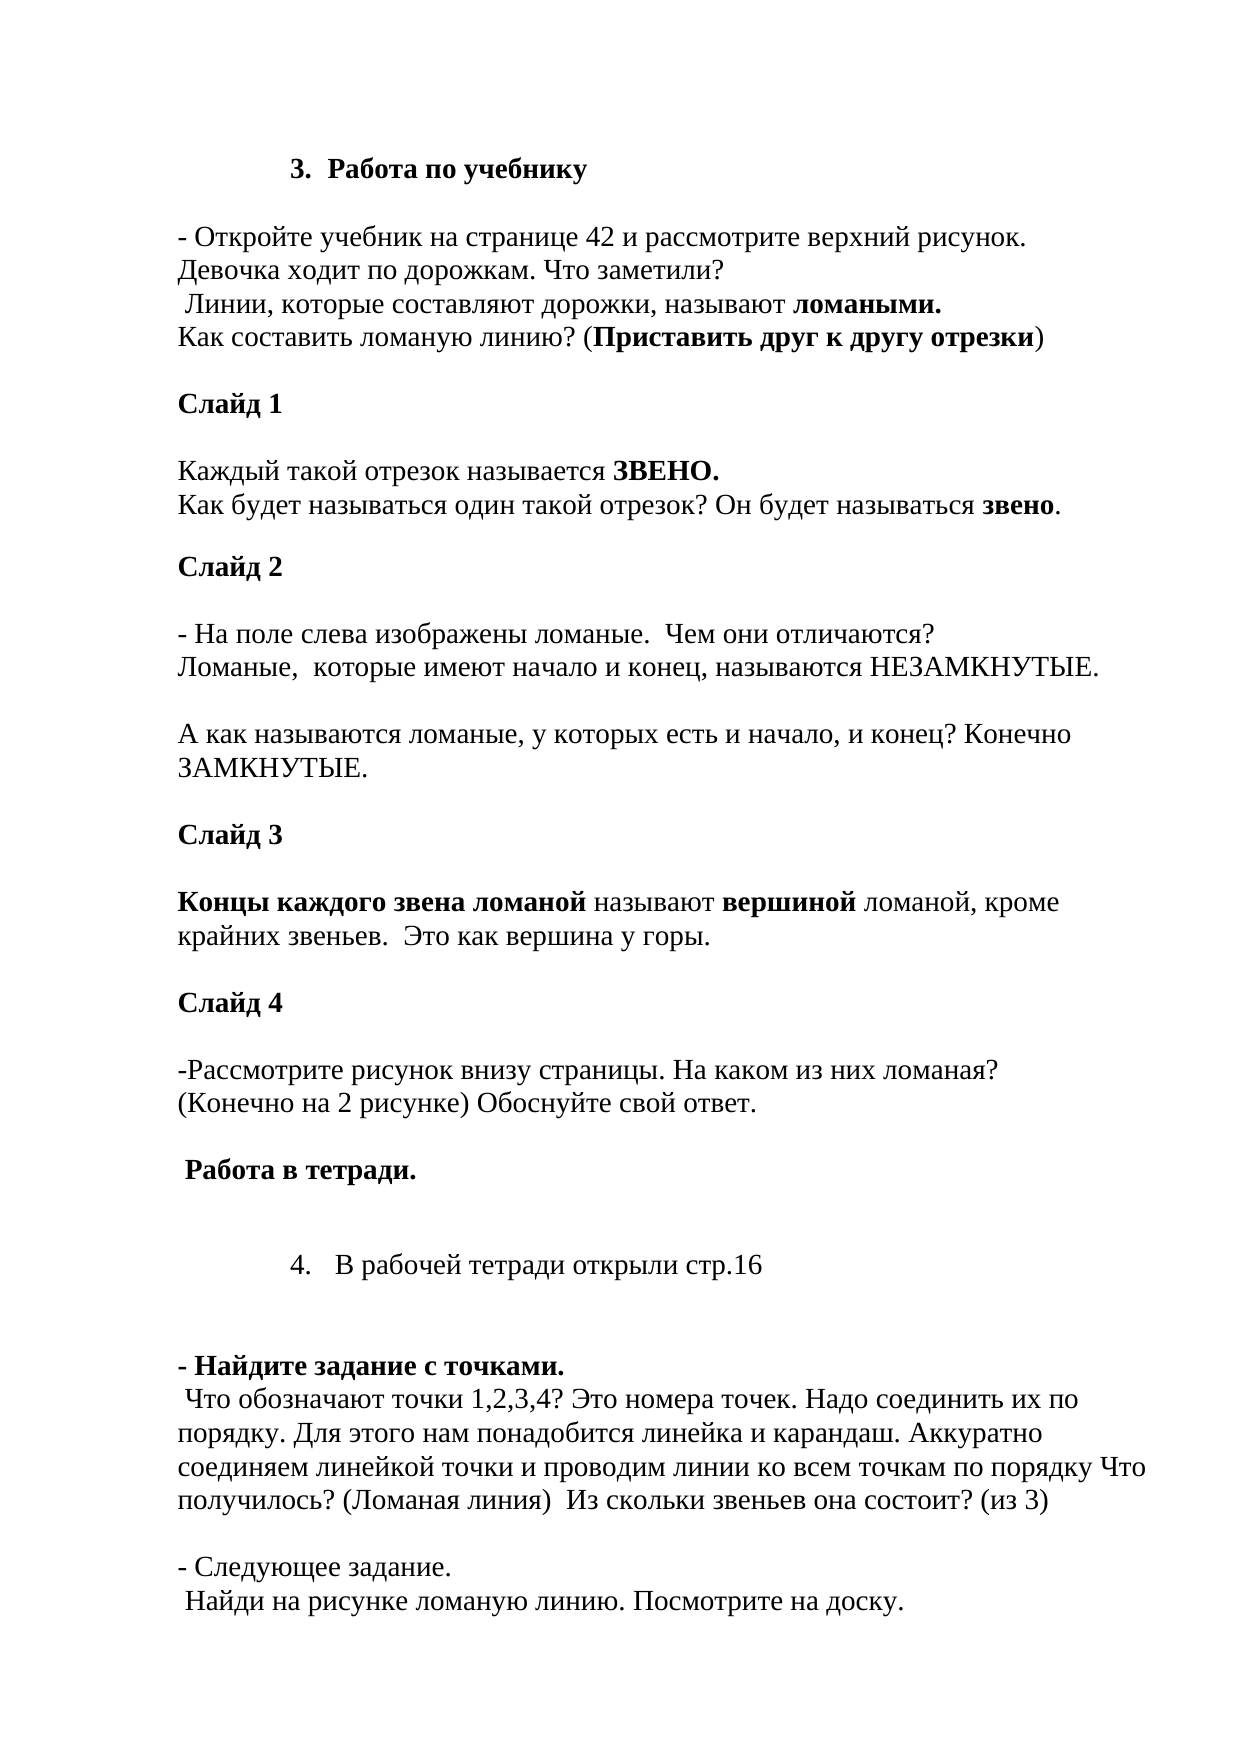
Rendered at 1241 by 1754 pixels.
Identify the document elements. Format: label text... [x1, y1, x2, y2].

list Работа по учебнику [290, 152, 1152, 185]
text (Конечно на 2 рисунке) Обоснуйте свой ответ. [177, 1085, 1152, 1119]
text - Следующее задание. [177, 1549, 1152, 1583]
text Слайд 1 [177, 386, 1152, 420]
text Слайд 2 [177, 549, 1152, 582]
text Слайд 3 [177, 817, 1152, 851]
text Как будет называться один такой отрезок? Он будет называться звено. [177, 487, 1152, 521]
text - На поле слева изображены ломаные. Чем они отличаются? [177, 616, 1152, 649]
text Девочка ходит по дорожкам. Что заметили? [177, 252, 1152, 286]
list В рабочей тетради открыли стр.16 [290, 1247, 1152, 1281]
text Каждый такой отрезок называется ЗВЕНО. [177, 453, 1152, 487]
text Ломаные, которые имеют начало и конец, называются НЕЗАМКНУТЫЕ. [177, 649, 1152, 683]
text Что обозначают точки 1,2,3,4? Это номера точек. Надо соединить их по порядку. Для этого нам понадобится линейка и карандаш. Аккуратно соединяем линейкой точки и проводим линии ко всем точкам по порядку Что получилось? (Ломаная линия) Из скольки звеньев она состоит? (из 3) [177, 1382, 1152, 1516]
text Как составить ломаную линию? (Приставить друг к другу отрезки) [177, 319, 1152, 353]
text Концы каждого звена ломаной называют вершиной ломаной, кроме крайних звеньев. Это как вершина у горы. [177, 884, 1152, 951]
text Слайд 4 [177, 985, 1152, 1018]
text Найди на рисунке ломаную линию. Посмотрите на доску. [177, 1583, 1152, 1616]
text -Рассмотрите рисунок внизу страницы. На каком из них ломаная? [177, 1052, 1152, 1085]
text - Откройте учебник на странице 42 и рассмотрите верхний рисунок. [177, 219, 1152, 252]
text А как называются ломаные, у которых есть и начало, и конец? Конечно ЗАМКНУТЫЕ. [177, 683, 1152, 783]
text Линии, которые составляют дорожки, называют ломаными. [177, 286, 1152, 319]
text Работа в тетради. [177, 1152, 1152, 1186]
text - Найдите задание с точками. [177, 1348, 1152, 1382]
